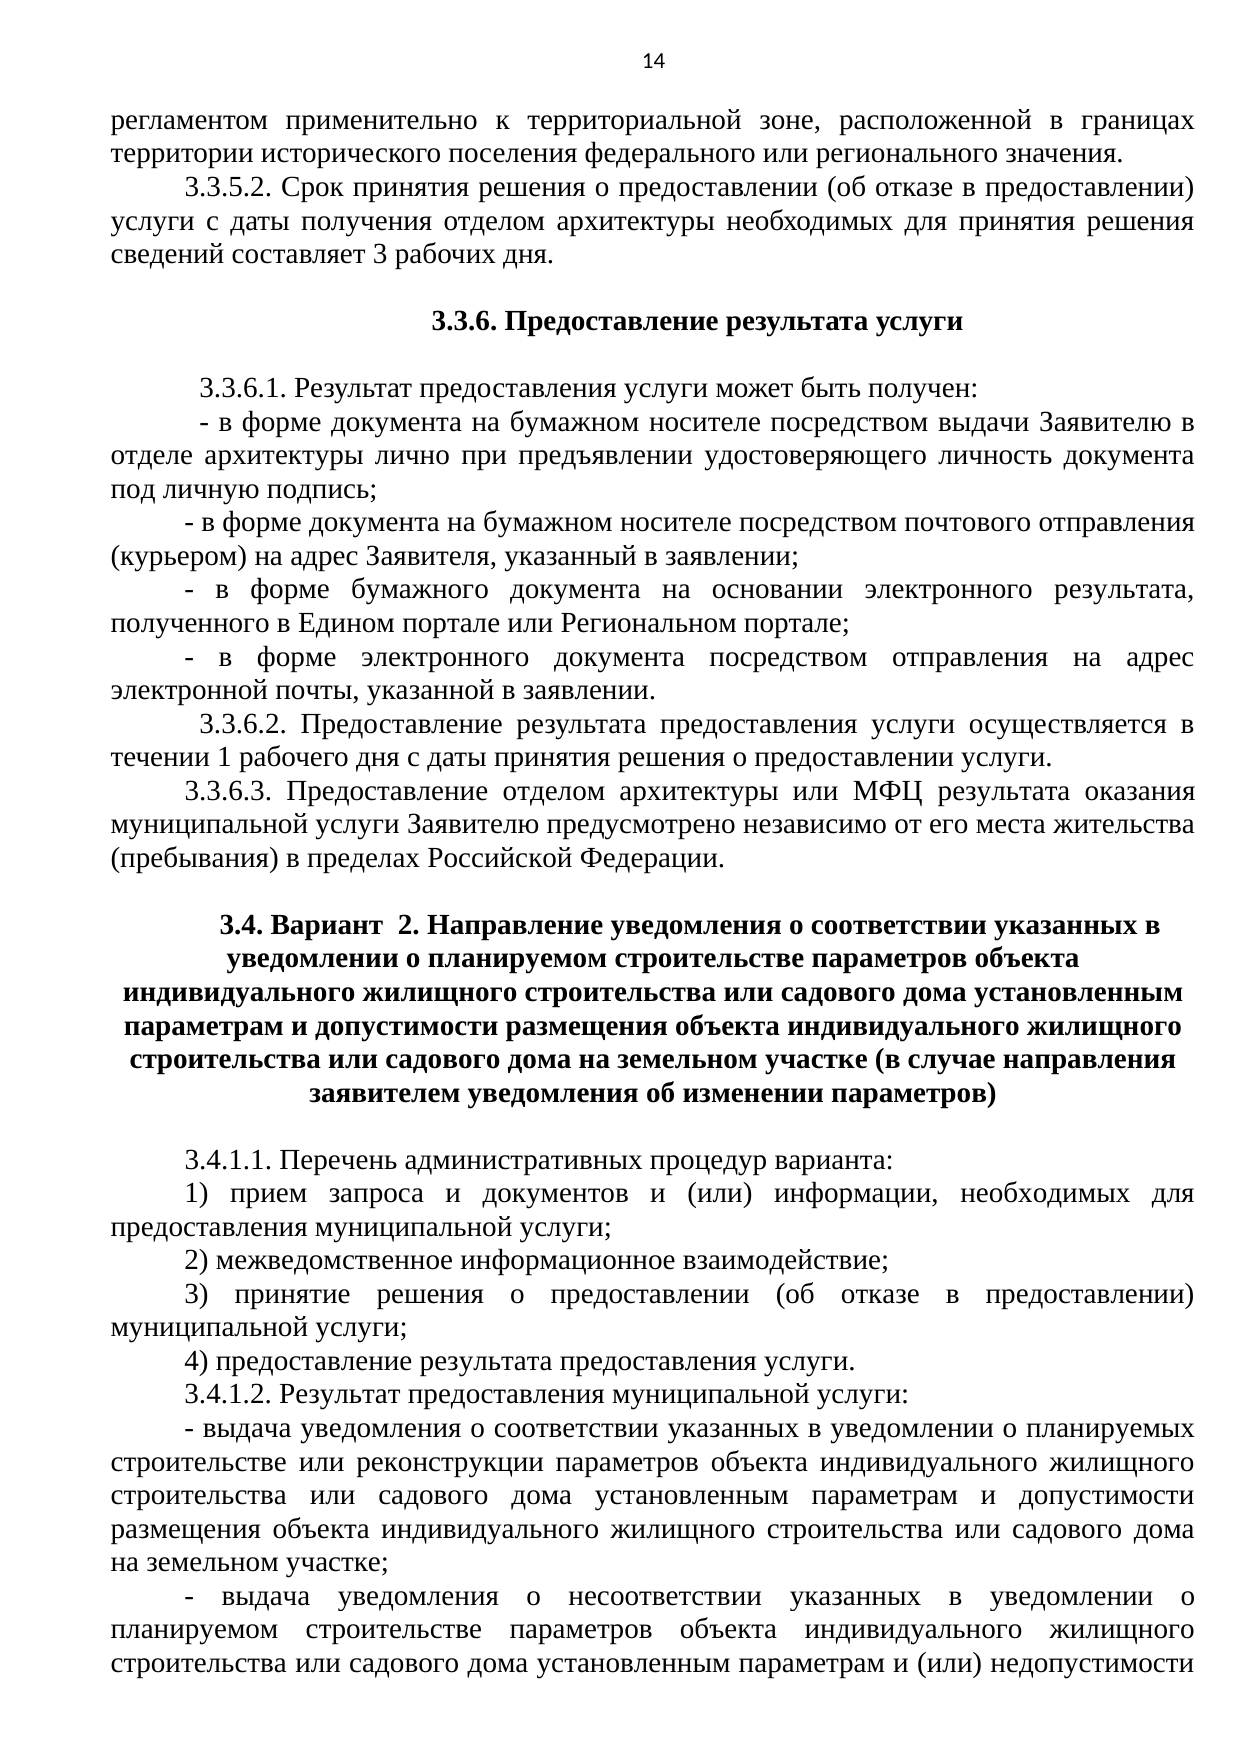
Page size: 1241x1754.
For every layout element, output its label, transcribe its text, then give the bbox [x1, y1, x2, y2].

text - в форме документа на бумажном носителе посредством почтового отправления (курьером) на адрес Заявителя, указанный в заявлении; [110, 504, 1196, 572]
text 3.3.6.2. Предоставление результата предоставления услуги осуществляется в течении 1 рабочего дня с даты принятия решения о предоставлении услуги. [110, 706, 1196, 773]
text 3.3.6. Предоставление результата услуги [110, 303, 1196, 337]
text 1) прием запроса и документов и (или) информации, необходимых для предоставления муниципальной услуги; [110, 1175, 1196, 1242]
text 3.4. Вариант 2. Направление уведомления о соответствии указанных в уведомлении о планируемом строительстве параметров объекта индивидуального жилищного строительства или садового дома установленным параметрам и допустимости размещения объекта индивидуального жилищного строительства или садового дома на земельном участке (в случае направления заявителем уведомления об изменении параметров) [110, 907, 1196, 1108]
text 2) межведомственное информационное взаимодействие; [110, 1242, 1196, 1276]
text - в форме бумажного документа на основании электронного результата, полученного в Едином портале или Региональном портале; [110, 572, 1196, 639]
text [110, 102, 1196, 169]
text 3.3.6.1. Результат предоставления услуги может быть получен: [110, 370, 1196, 404]
text 4) предоставление результата предоставления услуги. [110, 1343, 1196, 1377]
text 3.3.5.2. Срок принятия решения о предоставлении (об отказе в предоставлении) услуги с даты получения отделом архитектуры необходимых для принятия решения сведений составляет 3 рабочих дня. [110, 169, 1196, 270]
text 3.3.6.3. Предоставление отделом архитектуры или МФЦ результата оказания муниципальной услуги Заявителю предусмотрено независимо от его места жительства (пребывания) в пределах Российской Федерации. [110, 773, 1196, 873]
text 3.4.1.1. Перечень административных процедур варианта: [110, 1142, 1196, 1175]
text 3) принятие решения о предоставлении (об отказе в предоставлении) муниципальной услуги; [110, 1276, 1196, 1343]
text - в форме электронного документа посредством отправления на адрес электронной почты, указанной в заявлении. [110, 639, 1196, 706]
text 3.4.1.2. Результат предоставления муниципальной услуги: [110, 1377, 1196, 1410]
text - в форме документа на бумажном носителе посредством выдачи Заявителю в отделе архитектуры лично при предъявлении удостоверяющего личность документа под личную подпись; [110, 404, 1196, 504]
text - выдача уведомления о соответствии указанных в уведомлении о планируемых строительстве или реконструкции параметров объекта индивидуального жилищного строительства или садового дома установленным параметрам и допустимости размещения объекта индивидуального жилищного строительства или садового дома на земельном участке; [110, 1410, 1196, 1578]
